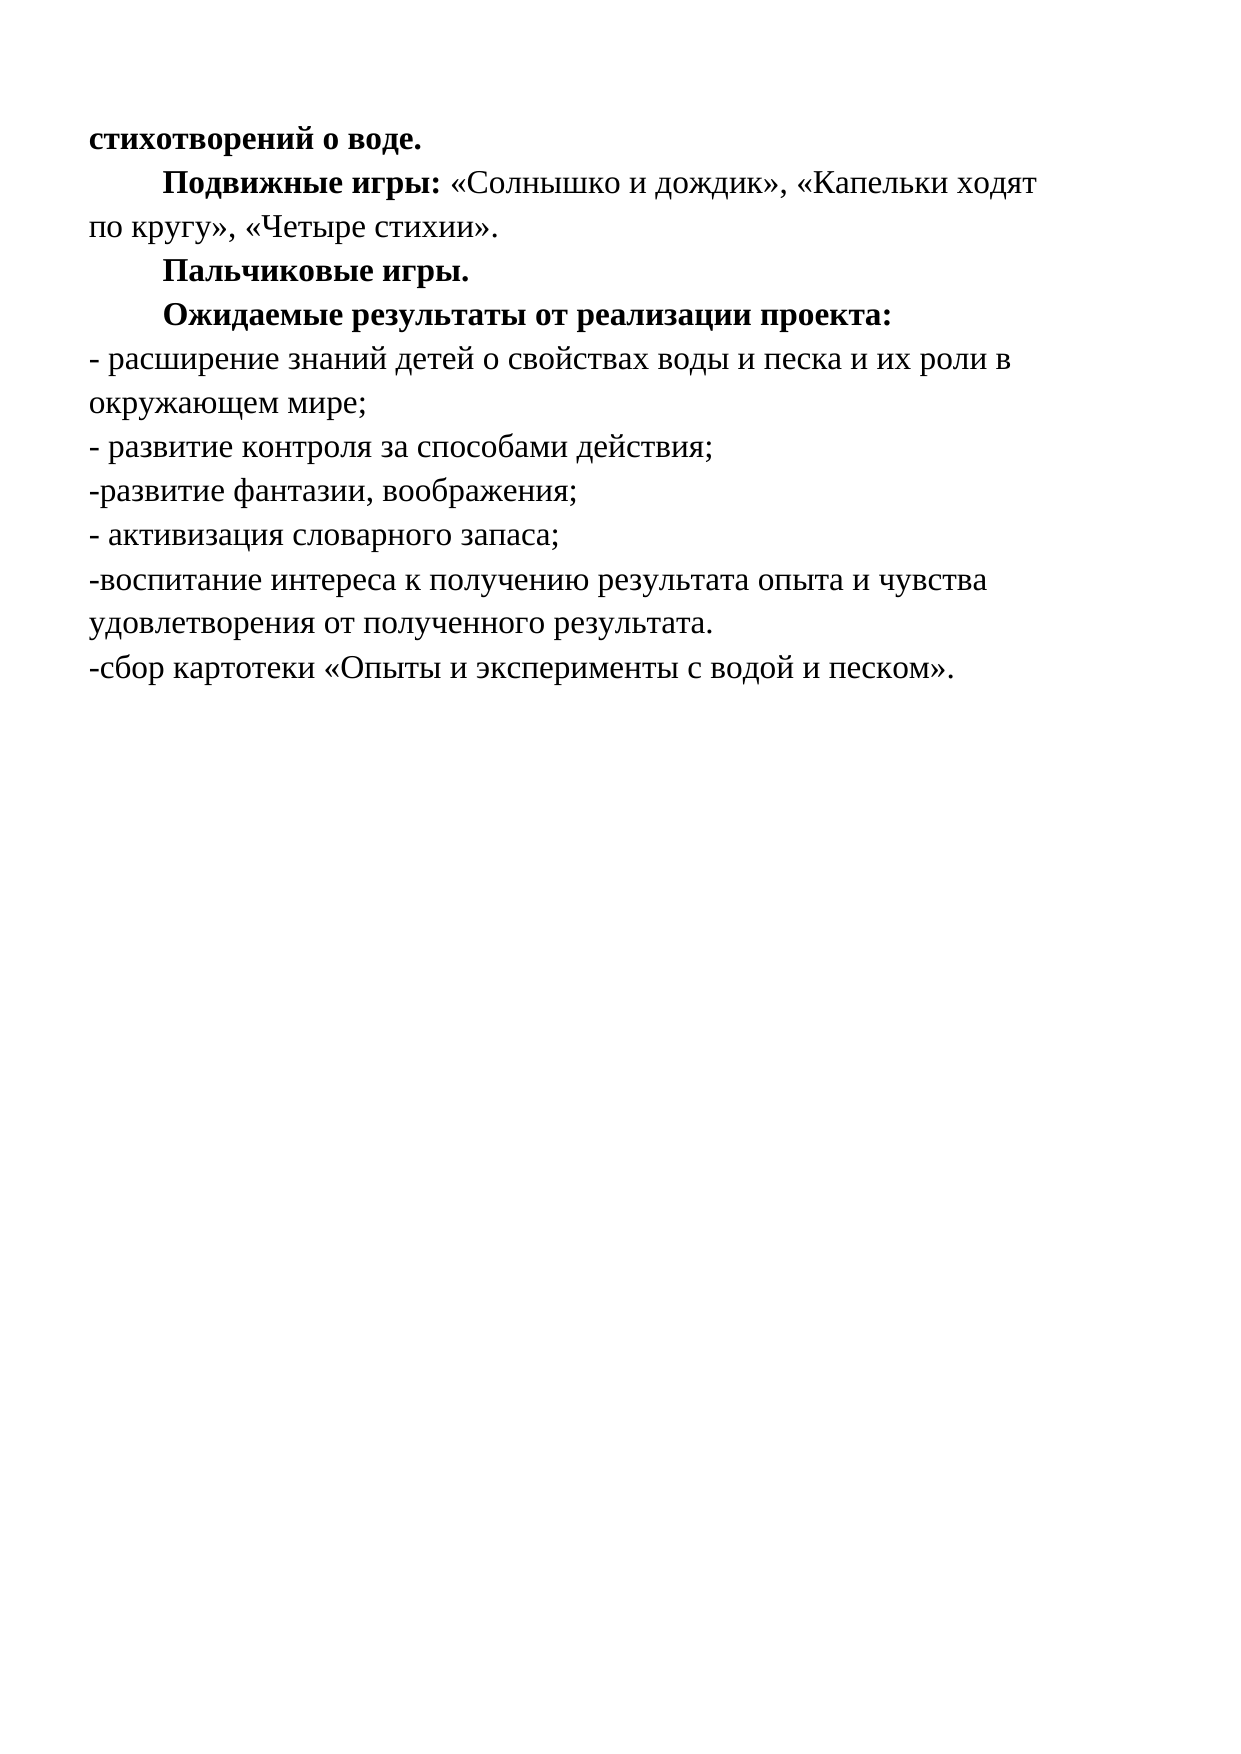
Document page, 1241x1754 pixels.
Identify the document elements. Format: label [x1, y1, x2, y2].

text [88, 118, 1063, 685]
